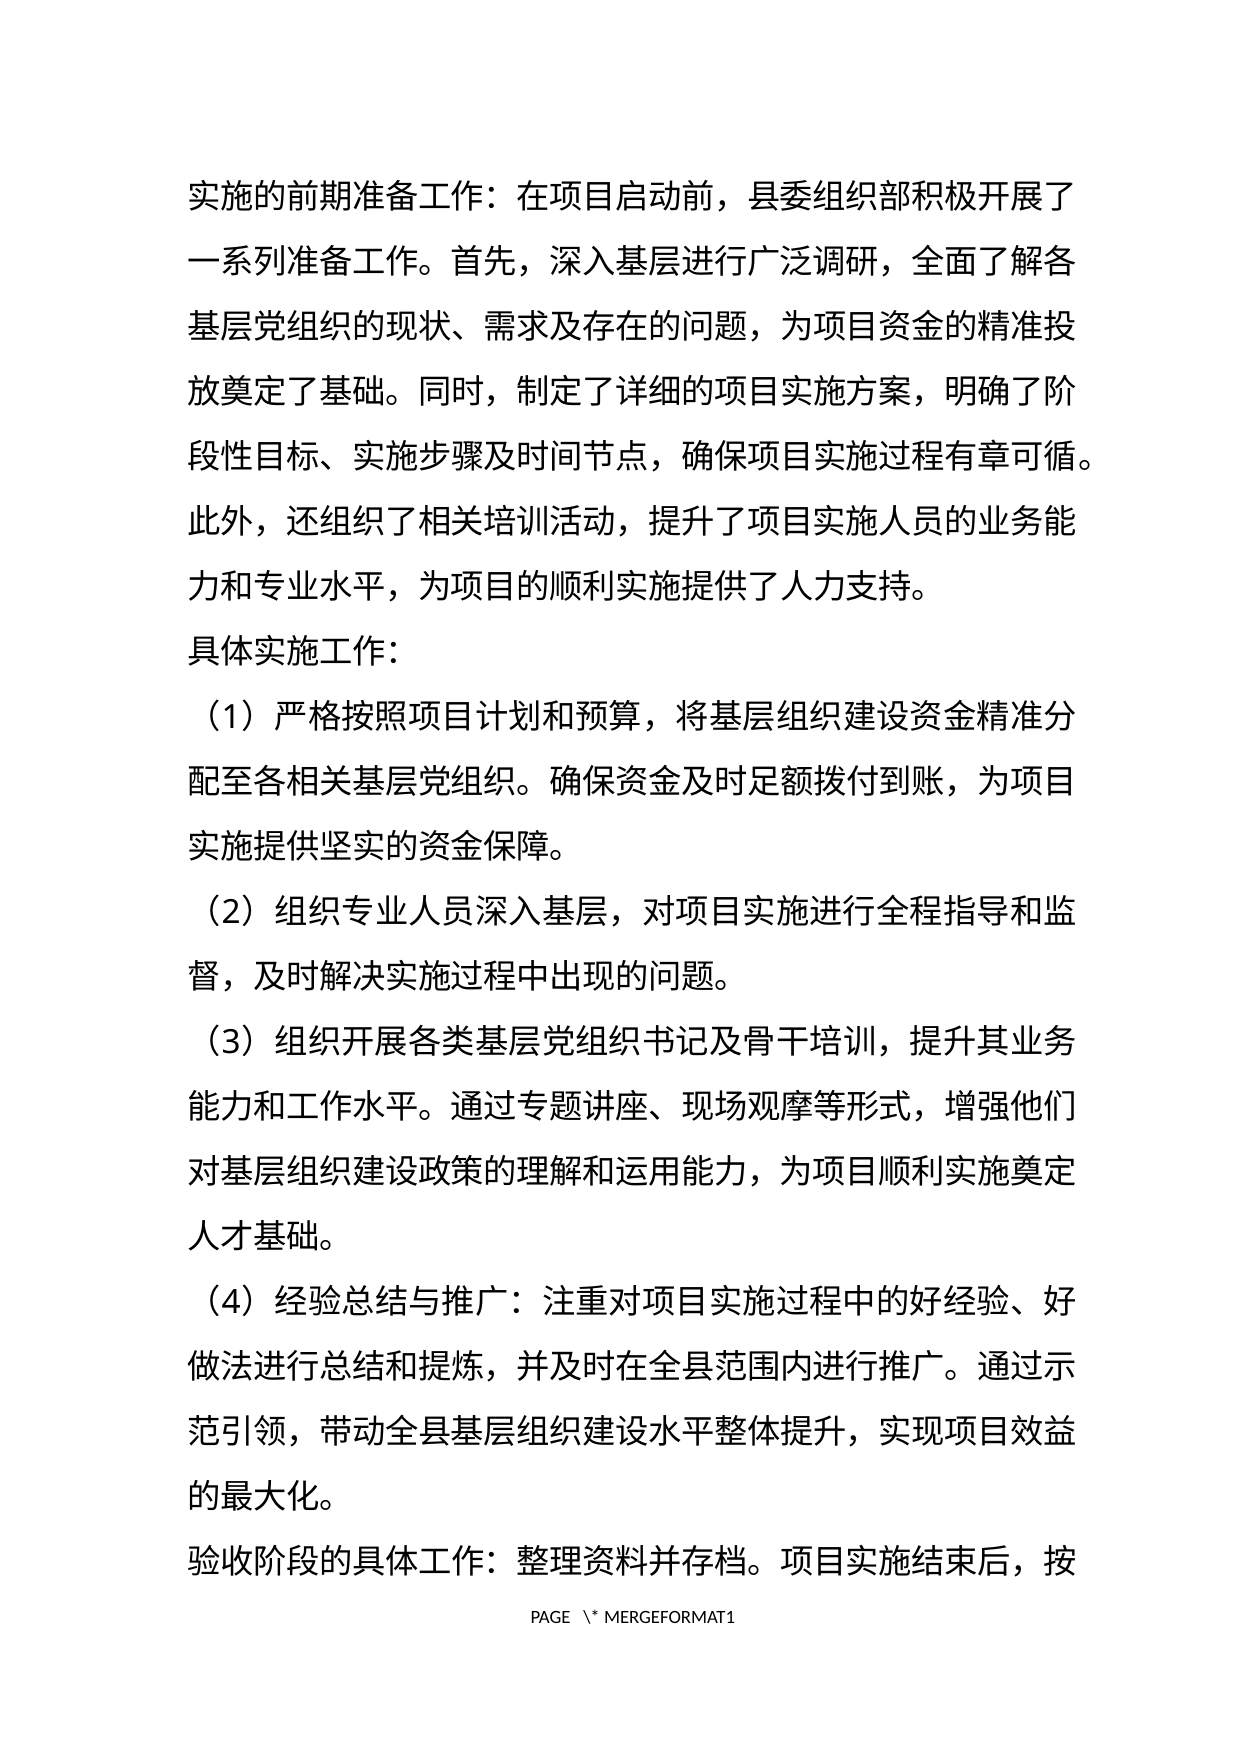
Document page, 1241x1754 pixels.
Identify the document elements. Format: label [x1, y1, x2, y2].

text [187, 162, 1078, 1592]
